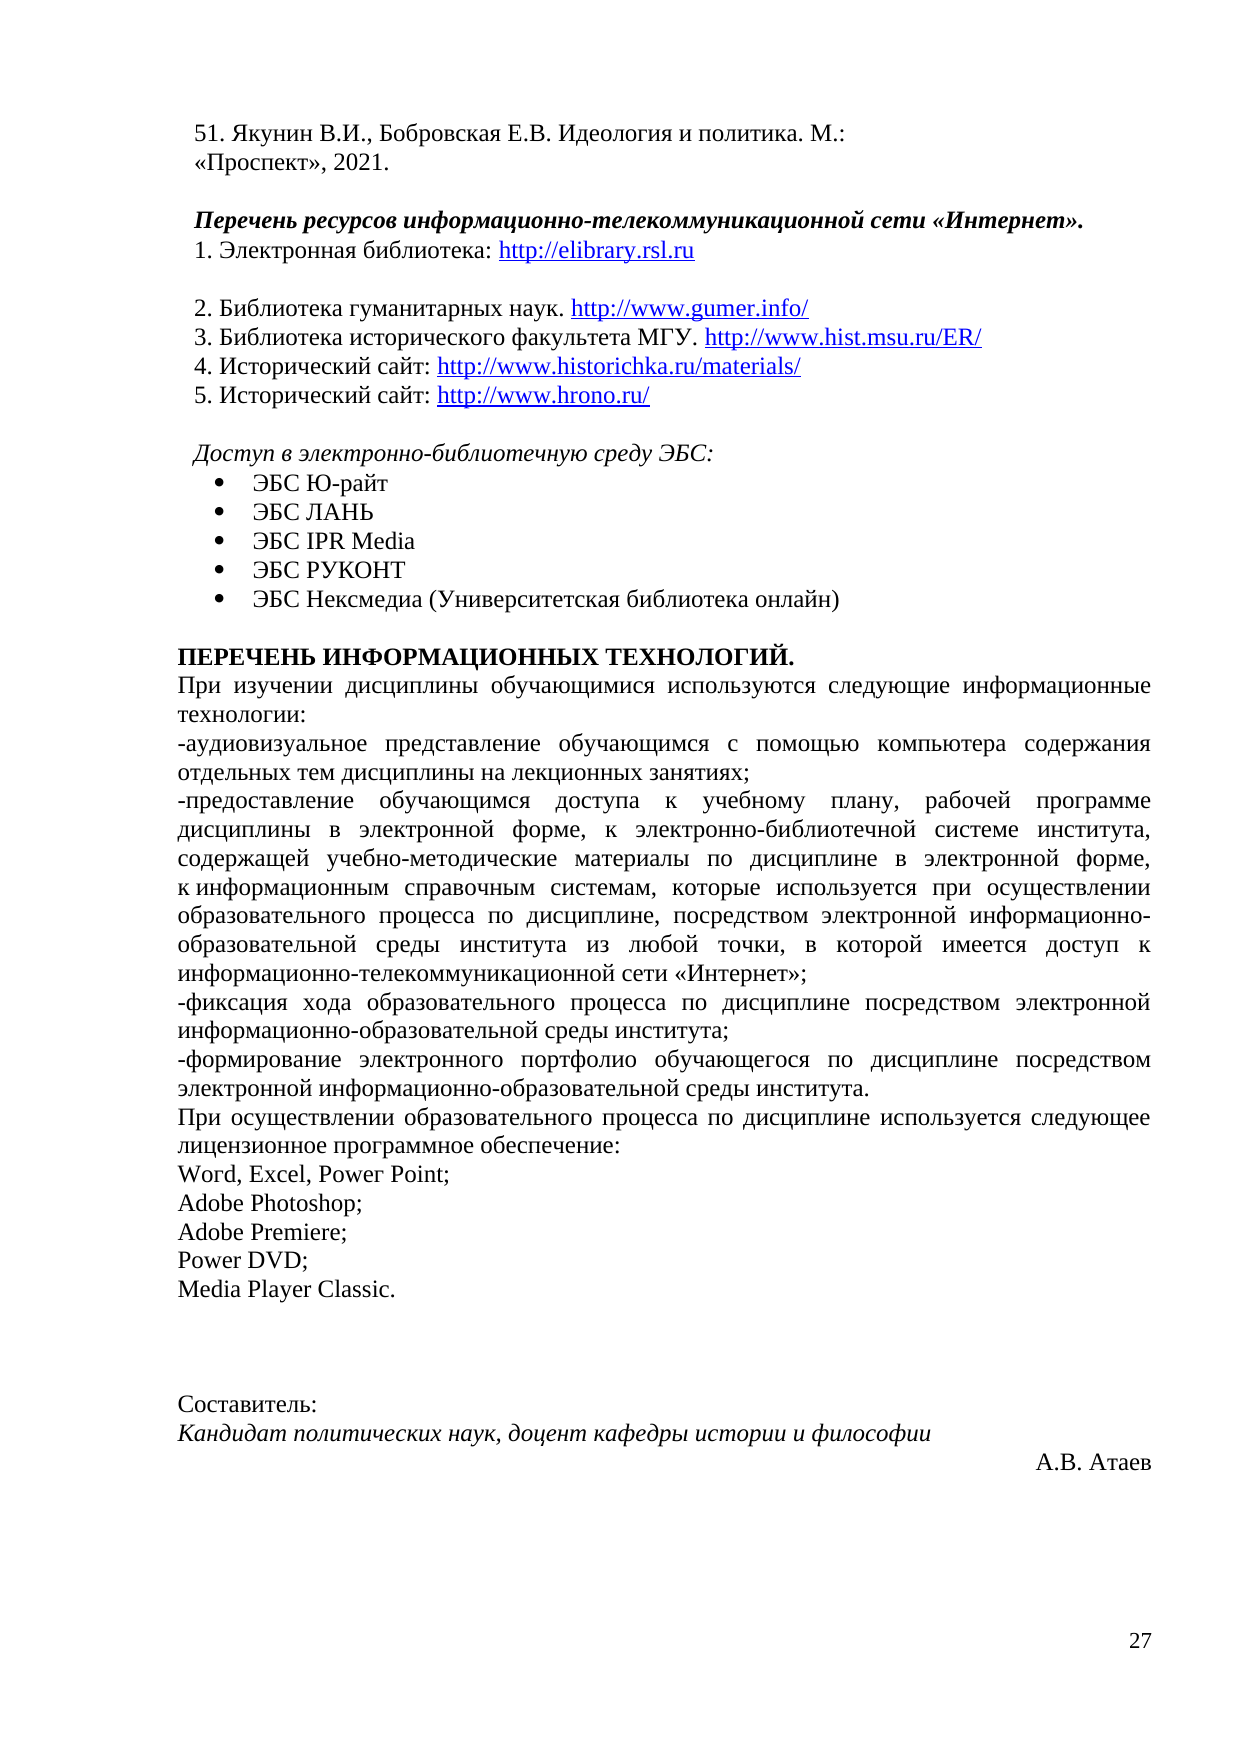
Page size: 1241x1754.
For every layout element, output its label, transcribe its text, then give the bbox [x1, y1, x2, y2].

list ЭБС IPR Media [215, 526, 1152, 555]
text -фиксация хода образовательного процесса по дисциплине посредством электронной информационно-образовательной среды института; [177, 987, 1152, 1044]
text 51. Якунин В.И., Бобровская Е.В. Идеология и политика. М.: [194, 118, 1152, 147]
list ЭБС Нексмедиа (Университетская библиотека онлайн) [215, 584, 1152, 613]
text «Проспект», 2021. [194, 147, 1152, 176]
text Кандидат политических наук, доцент кафедры истории и философии [177, 1418, 1152, 1447]
text Power DVD; [177, 1246, 1152, 1274]
text Перечень ресурсов информационно-телекоммуникационной сети «Интернет». [194, 206, 1152, 234]
list ЭБС ЛАНЬ [215, 497, 1152, 526]
text При изучении дисциплины обучающимися используются следующие информационные технологии: [177, 671, 1152, 728]
list ЭБС РУКОНТ [215, 555, 1152, 584]
text Доступ в электронно-библиотечную среду ЭБС: [194, 438, 1152, 467]
text -формирование электронного портфолио обучающегося по дисциплине посредством электронной информационно-образовательной среды института. [177, 1044, 1152, 1102]
text -аудиовизуальное представление обучающимся с помощью компьютера содержания отдельных тем дисциплины на лекционных занятиях; [177, 728, 1152, 786]
text -предоставление обучающимся доступа к учебному плану, рабочей программе дисциплины в электронной форме, к электронно-библиотечной системе института, содержащей учебно-методические материалы по дисциплине в электронной форме, к информационным справочным системам, которые используется при осуществлении образовательного процесса по дисциплине, посредством электронной информационно-образовательной среды института из любой точки, в которой имеется доступ к информационно-телекоммуникационной сети «Интернет»; [177, 786, 1152, 987]
text 2. Библиотека гуманитарных наук. http://www.gumer.info/ [194, 293, 1152, 321]
text 4. Исторический сайт: http://www.historichka.ru/materials/ [194, 351, 1152, 380]
text ПЕРЕЧЕНЬ ИНФОРМАЦИОННЫХ ТЕХНОЛОГИЙ. [177, 642, 1152, 671]
text 5. Исторический сайт: http://www.hrono.ru/ [194, 380, 1152, 409]
text А.В. Атаев [177, 1447, 1152, 1476]
text Adobe Premiere; [177, 1217, 1152, 1246]
text 3. Библиотека исторического факультета МГУ. http://www.hist.msu.ru/ER/ [194, 322, 1152, 351]
text При осуществлении образовательного процесса по дисциплине используется следующее лицензионное программное обеспечение: [177, 1102, 1152, 1159]
text Adobe Photoshop; [177, 1188, 1152, 1217]
text Media Player Classic. [177, 1274, 1152, 1303]
text Составитель: [177, 1389, 1152, 1418]
text Wогd, Ехсеl, Powег Роint; [177, 1159, 1152, 1188]
text 1. Электронная библиотека: http://elibrary.rsl.ru [194, 235, 1152, 263]
list ЭБС Ю-райт [215, 468, 1152, 496]
